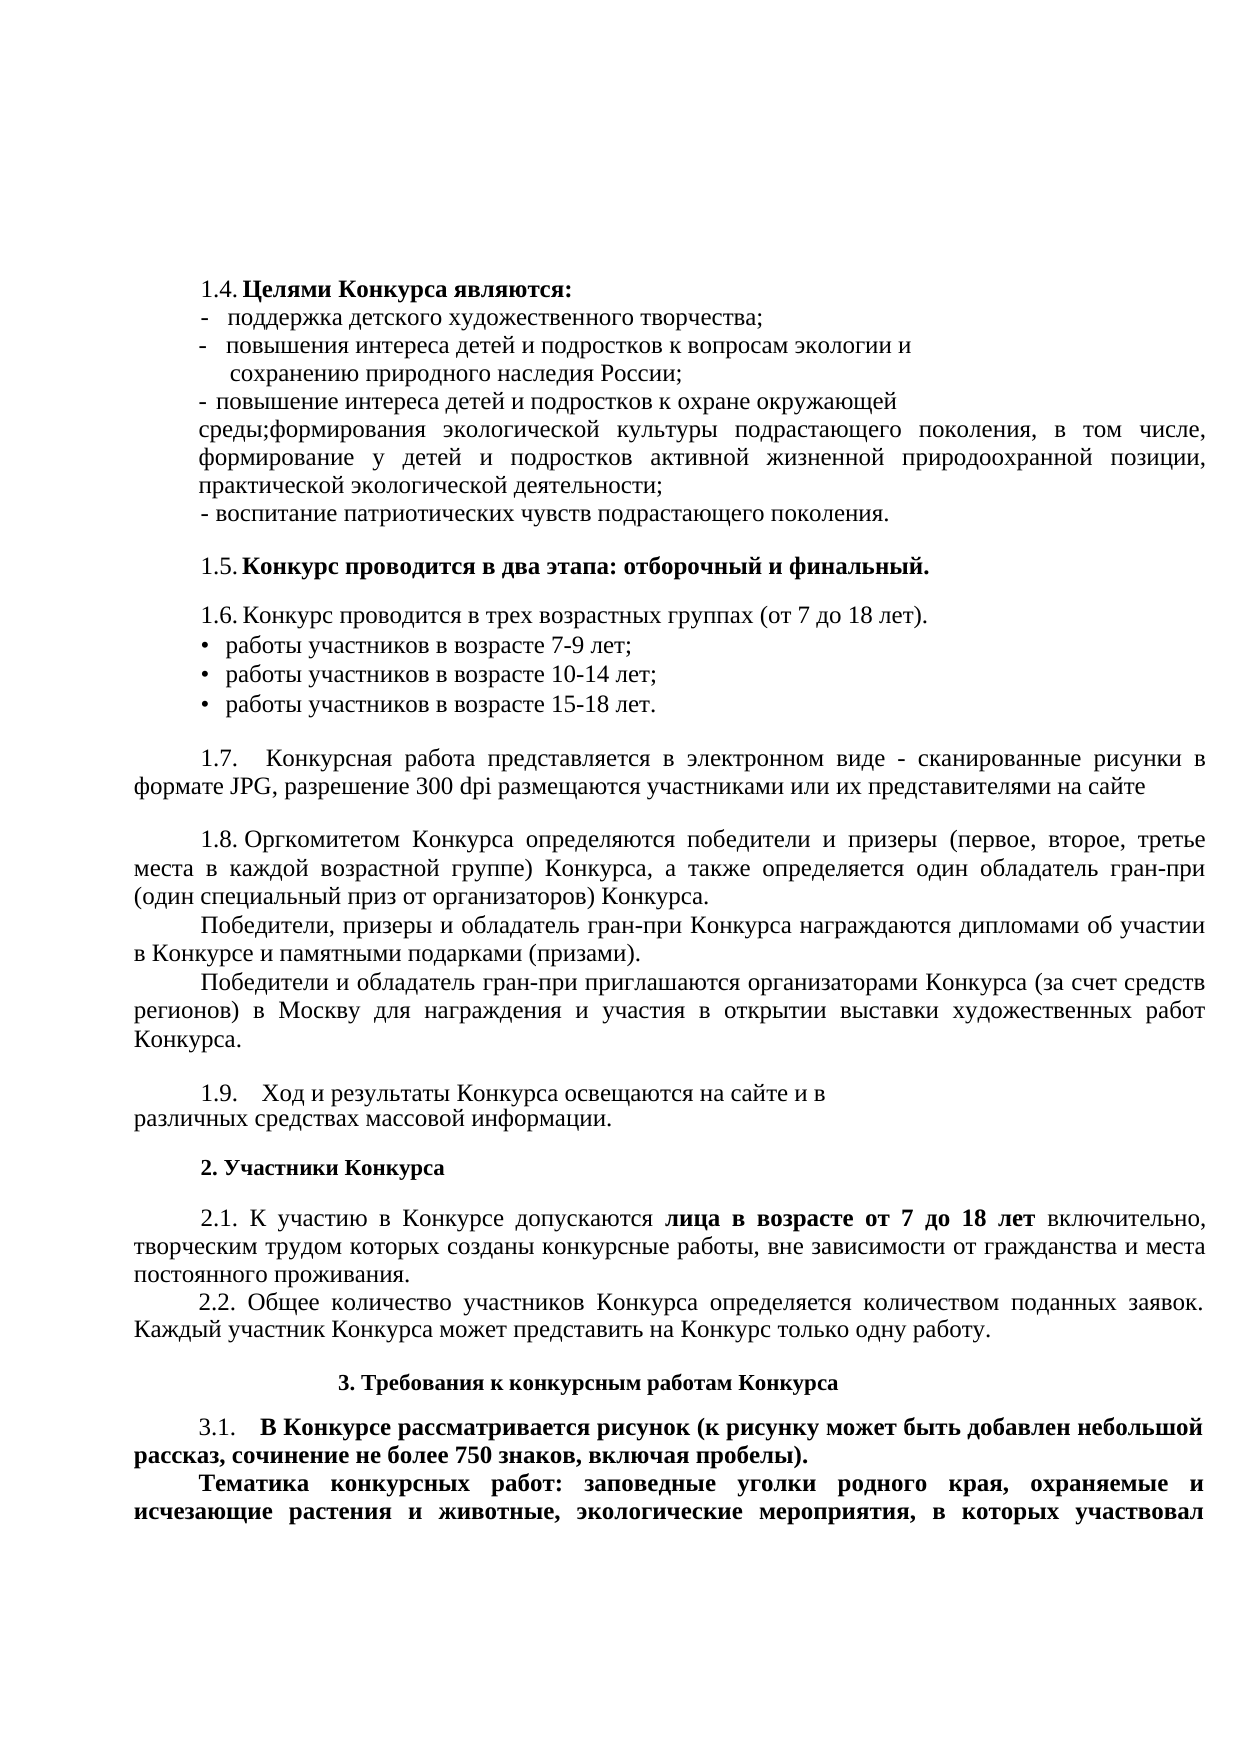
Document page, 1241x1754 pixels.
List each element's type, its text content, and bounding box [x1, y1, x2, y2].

list Конкурсная работа представляется в электронном виде - сканированные рисунки в формате JPG, разрешение 300 dpi размещаются участниками или их представителями на сайте [134, 744, 1207, 800]
text 2.1. К участию в Конкурсе допускаются лица в возрасте от 7 до 18 лет включительно, творческим трудом которых созданы конкурсные работы, вне зависимости от гражданства и места постоянного проживания. [134, 1204, 1207, 1288]
text 3. Требования к конкурсным работам Конкурса [338, 1370, 1209, 1395]
list Конкурс проводится в два этапа: отборочный и финальный. [134, 554, 1209, 579]
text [134, 1469, 1204, 1525]
list Оргкомитетом Конкурса определяются победители и призеры (первое, второе, третье места в каждой возрастной группе) Конкурса, а также определяется один обладатель гран-при (один специальный приз от организаторов) Конкурса. [134, 825, 1207, 910]
list поддержка детского художественного творчества; [134, 303, 1209, 331]
text сохранению природного наследия России; [198, 359, 1207, 387]
list повышение интереса детей и подростков к охране окружающей [198, 387, 1207, 415]
text 2.2. Общее количество участников Конкурса определяется количеством поданных заявок. Каждый участник Конкурса может представить на Конкурс только одну работу. [134, 1288, 1204, 1343]
list Конкурс проводится в трех возрастных группах (от 7 до 18 лет). [134, 600, 1209, 629]
list работы участников в возрасте 7-9 лет; [134, 629, 1209, 659]
text Победители, призеры и обладатель гран-при Конкурса награждаются дипломами об участии в Конкурсе и памятными подарками (призами). [134, 910, 1207, 967]
list В Конкурсе рассматривается рисунок (к рисунку может быть добавлен небольшой рассказ, сочинение не более 750 знаков, включая пробелы). [134, 1413, 1204, 1469]
list Целями Конкурса являются: [134, 275, 1209, 303]
list работы участников в возрасте 15-18 лет. [134, 688, 1209, 718]
text различных средствах массовой информации. [134, 1106, 1209, 1131]
text Победители и обладатель гран-при приглашаются организаторами Конкурса (за счет средств регионов) в Москву для награждения и участия в открытии выставки художественных работ Конкурса. [134, 967, 1207, 1053]
text среды;формирования экологической культуры подрастающего поколения, в том числе, формирование у детей и подростков активной жизненной природоохранной позиции, практической экологической деятельности; [198, 415, 1207, 499]
list работы участников в возрасте 10-14 лет; [134, 659, 1209, 688]
list Ход и результаты Конкурса освещаются на сайте и в [134, 1081, 1209, 1106]
text 2. Участники Конкурса [134, 1156, 1209, 1181]
list повышения интереса детей и подростков к вопросам экологии и [198, 331, 1207, 359]
list воспитание патриотических чувств подрастающего поколения. [134, 499, 1209, 527]
